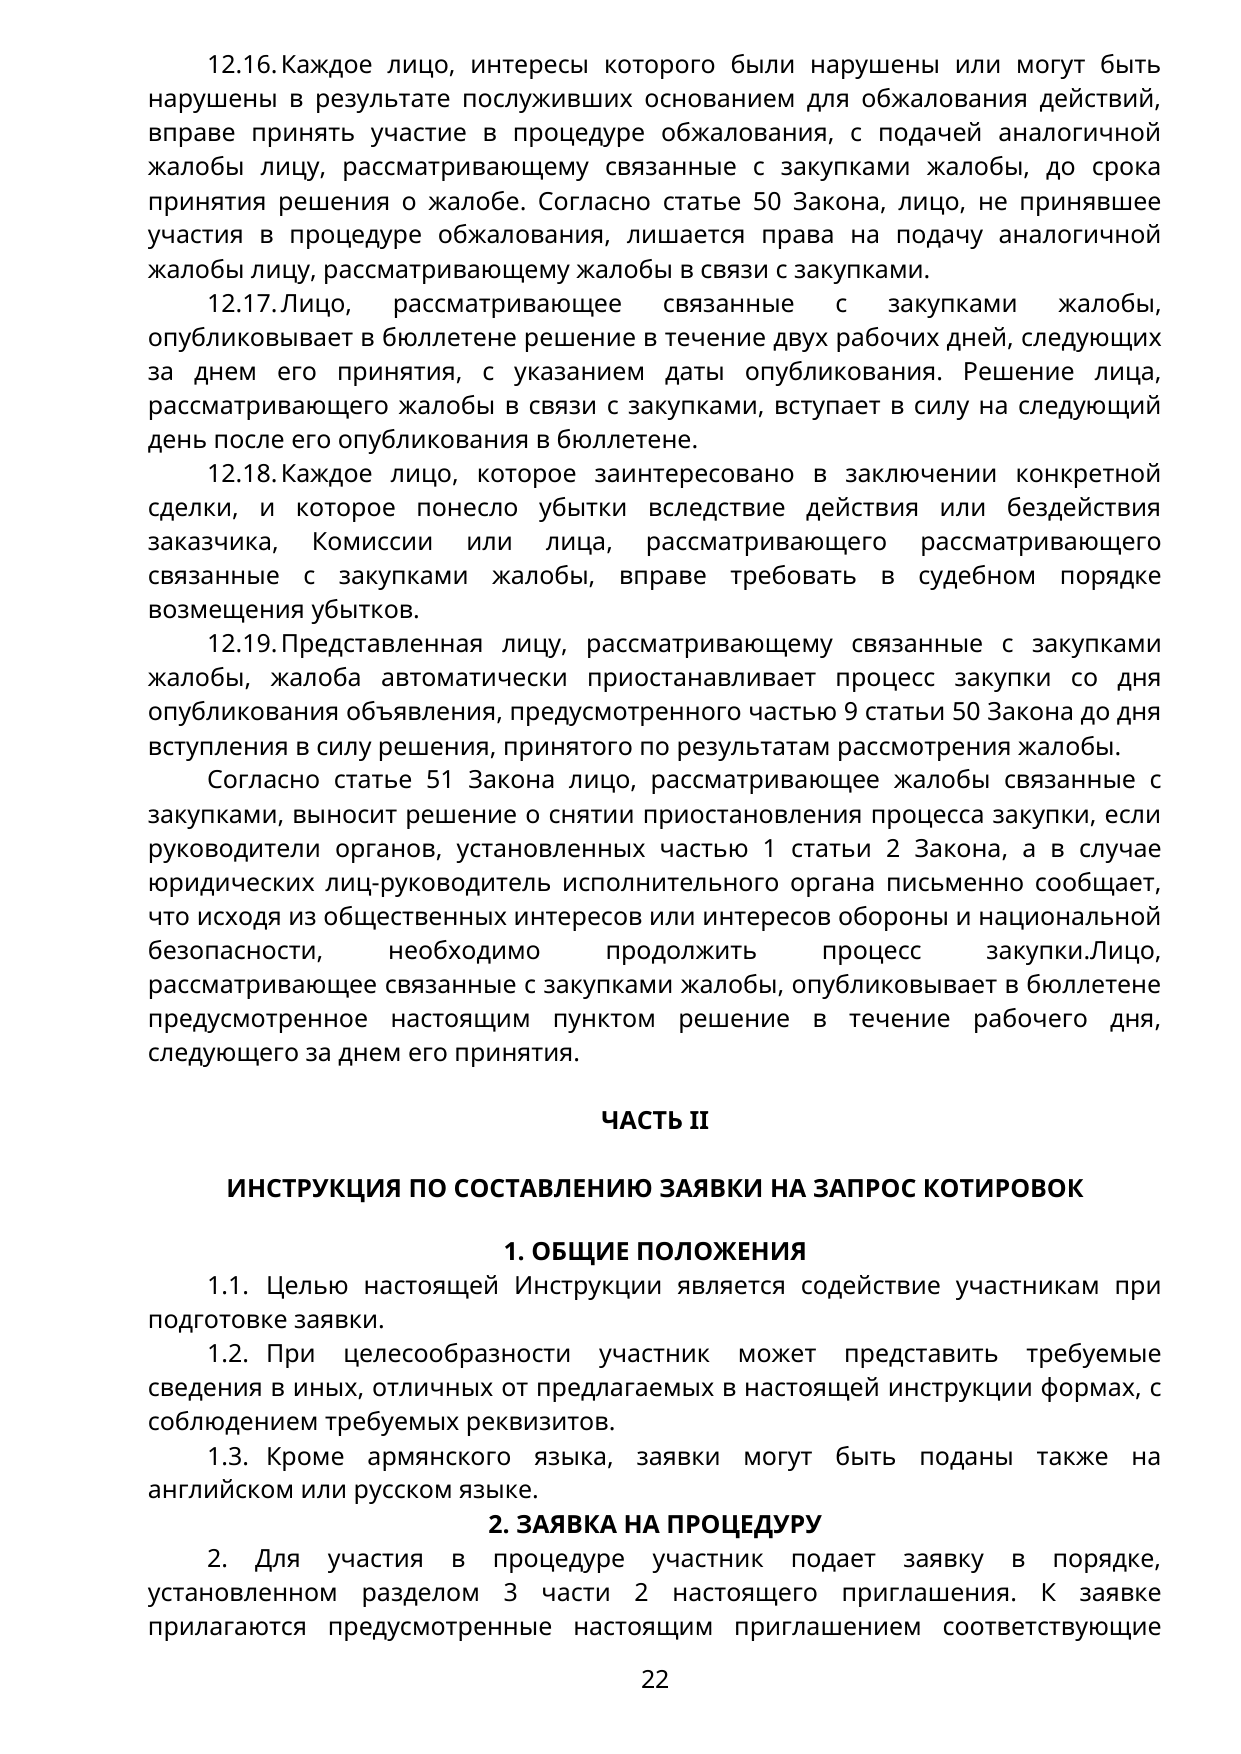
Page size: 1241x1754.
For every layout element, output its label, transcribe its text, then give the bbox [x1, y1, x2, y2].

text Согласно статье 51 Закона лицо, рассматривающее жалобы связанные с закупками, выносит решение о снятии приостановления процесса закупки, если руководители органов, установленных частью 1 статьи 2 Закона, а в случае юридических лиц-руководитель исполнительного органа письменно сообщает, что исходя из общественных интересов или интересов обороны и национальной безопасности, необходимо продолжить процесс закупки.Лицо, рассматривающее связанные с закупками жалобы, опубликовывает в бюллетене предусмотренное настоящим пунктом решение в течение рабочего дня, следующего за днем его принятия. [148, 762, 1162, 1069]
text 1.1. Целью настоящей Инструкции является содействие участникам при подготовке заявки. [148, 1268, 1162, 1336]
text 2. ЗАЯВКА НА ПРОЦЕДУРУ [148, 1506, 1162, 1540]
text 1.3. Кроме армянского языка, заявки могут быть поданы также на английском или русском языке. [148, 1438, 1162, 1506]
text 12.17. Лицо, рассматривающее связанные с закупками жалобы, опубликовывает в бюллетене решение в течение двух рабочих дней, следующих за днем его принятия, с указанием даты опубликования. Решение лица, рассматривающего жалобы в связи с закупками, вступает в силу на следующий день после его опубликования в бюллетене. [148, 285, 1162, 456]
text ИНСТРУКЦИЯ ПО СОСТАВЛЕНИЮ ЗАЯВКИ НА ЗАПРОС КОТИРОВОК [148, 1171, 1162, 1234]
text 12.18. Каждое лицо, которое заинтересовано в заключении конкретной сделки, и которое понесло убытки вследствие действия или бездействия заказчика, Комиссии или лица, рассматривающего рассматривающего связанные с закупками жалобы, вправе требовать в судебном порядке возмещения убытков. [148, 456, 1162, 626]
text 1.2. При целесообразности участник может представить требуемые сведения в иных, отличных от предлагаемых в настоящей инструкции формах, с соблюдением требуемых реквизитов. [148, 1336, 1162, 1438]
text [148, 1540, 1162, 1642]
text ЧАСТЬ II [148, 1103, 1162, 1137]
text 1. ОБЩИЕ ПОЛОЖЕНИЯ [148, 1234, 1162, 1268]
text 12.16. Каждое лицо, интересы которого были нарушены или могут быть нарушены в результате послуживших основанием для обжалования действий, вправе принять участие в процедуре обжалования, с подачей аналогичной жалобы лицу, рассматривающему связанные с закупками жалобы, до срока принятия решения о жалобе. Согласно статье 50 Закона, лицо, не принявшее участия в процедуре обжалования, лишается права на подачу аналогичной жалобы лицу, рассматривающему жалобы в связи с закупками. [148, 47, 1162, 285]
text 12.19. Представленная лицу, рассматривающему связанные с закупками жалобы, жалоба автоматически приостанавливает процесс закупки со дня опубликования объявления, предусмотренного частью 9 статьи 50 Закона до дня вступления в силу решения, принятого по результатам рассмотрения жалобы. [148, 626, 1162, 762]
